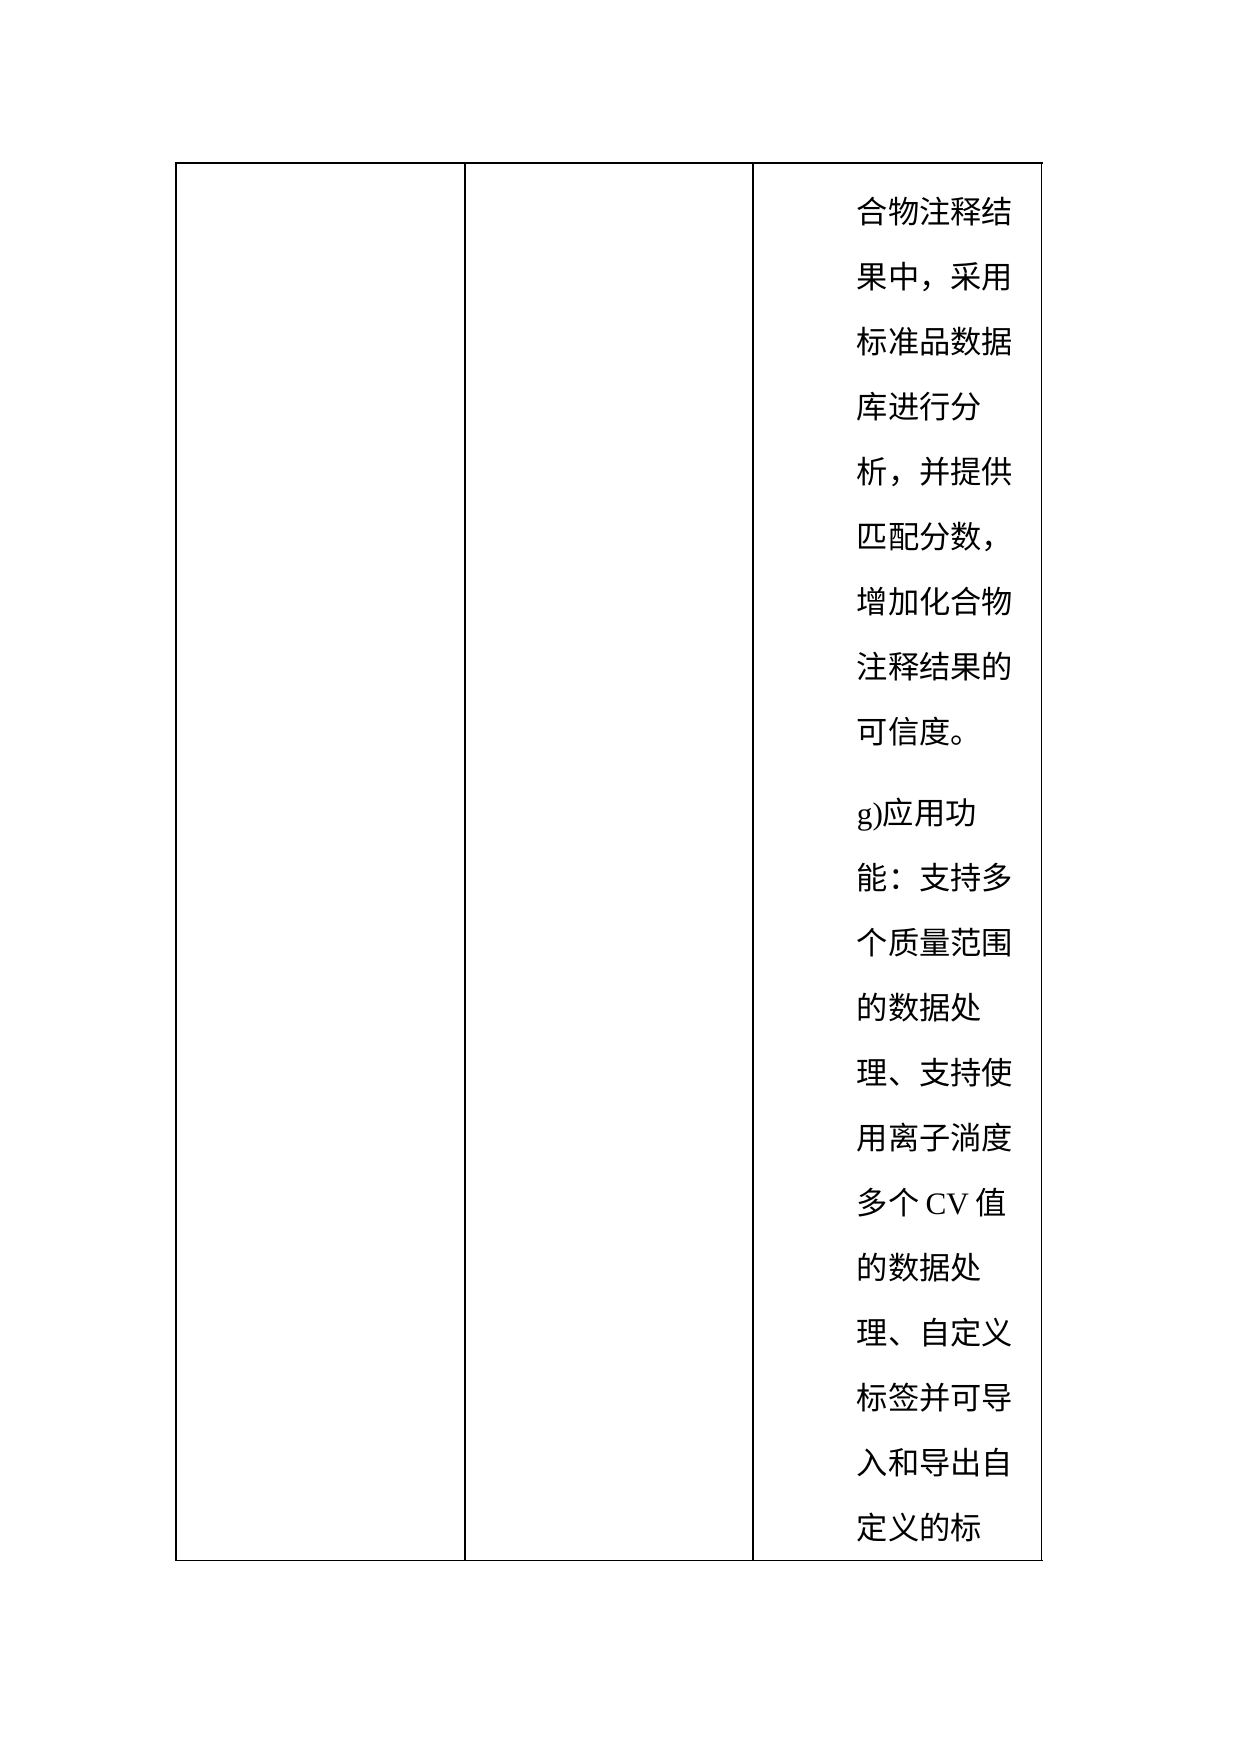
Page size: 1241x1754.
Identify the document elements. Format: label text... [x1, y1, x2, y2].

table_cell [754, 164, 1041, 1560]
table_cell [177, 164, 464, 1560]
table_cell 1 [466, 164, 752, 1560]
